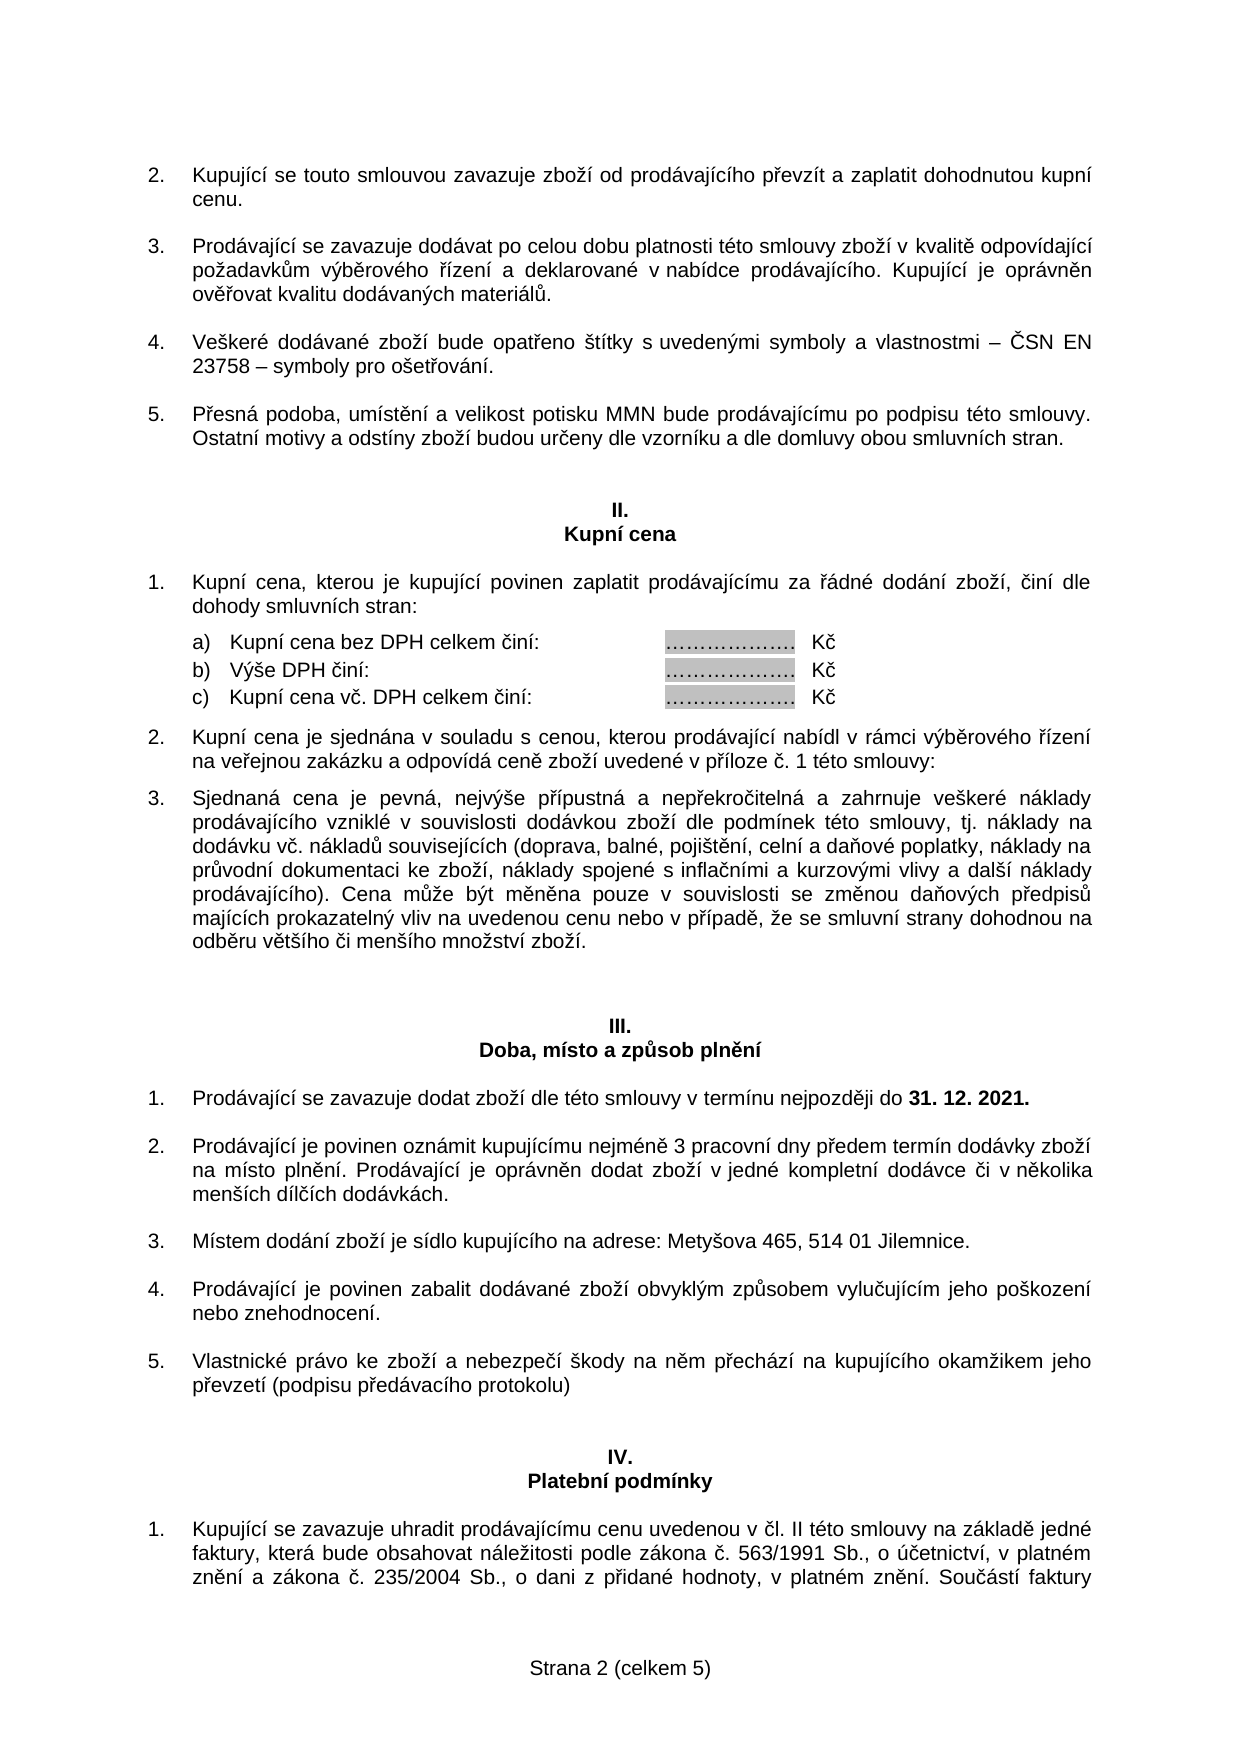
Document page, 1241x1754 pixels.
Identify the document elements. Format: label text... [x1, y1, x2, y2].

list Prodávající je povinen oznámit kupujícímu nejméně 3 pracovní dny předem termín dodávky zboží na místo plnění. Prodávající je oprávněn dodat zboží v jedné kompletní dodávce či v několika menších dílčích dodávkách. [148, 1133, 1093, 1205]
list Kupující se touto smlouvou zavazuje zboží od prodávajícího převzít a zaplatit dohodnutou kupní cenu. [148, 162, 1093, 210]
list Místem dodání zboží je sídlo kupujícího na adrese: Metyšova 465, 514 01 Jilemnice. [148, 1229, 1093, 1253]
list Výše DPH činí: ………………. Kč [795, 658, 1093, 682]
list Sjednaná cena je pevná, nejvýše přípustná a nepřekročitelná a zahrnuje veškeré náklady prodávajícího vzniklé v souvislosti dodávkou zboží dle podmínek této smlouvy, tj. náklady na dodávku vč. nákladů souvisejících (doprava, balné, pojištění, celní a daňové poplatky, náklady na průvodní dokumentaci ke zboží, náklady spojené s inflačními a kurzovými vlivy a další náklady prodávajícího). Cena může být měněna pouze v souvislosti se změnou daňových předpisů majících prokazatelný vliv na uvedenou cenu nebo v případě, že se smluvní strany dohodnou na odběru většího či menšího množství zboží. [148, 786, 1093, 953]
list Kupní cena bez DPH celkem činí: ………………. Kč [795, 630, 1093, 654]
list Přesná podoba, umístění a velikost potisku MMN bude prodávajícímu po podpisu této smlouvy. Ostatní motivy a odstíny zboží budou určeny dle vzorníku a dle domluvy obou smluvních stran. [148, 402, 1093, 450]
list Prodávající je povinen zabalit dodávané zboží obvyklým způsobem vylučujícím jeho poškození nebo znehodnocení. [148, 1277, 1093, 1325]
text IV. [148, 1445, 1093, 1469]
list Kupní cena, kterou je kupující povinen zaplatit prodávajícímu za řádné dodání zboží, činí dle dohody smluvních stran: [148, 570, 1093, 618]
list Kupní cena bez DPH celkem činí: ………………. Kč [192, 630, 665, 654]
text III. [148, 1014, 1093, 1038]
list Prodávající se zavazuje dodávat po celou dobu platnosti této smlouvy zboží v kvalitě odpovídající požadavkům výběrového řízení a deklarované v nabídce prodávajícího. Kupující je oprávněn ověřovat kvalitu dodávaných materiálů. [148, 234, 1093, 306]
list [148, 1517, 1093, 1589]
text II. [148, 498, 1093, 522]
list Vlastnické právo ke zboží a nebezpečí škody na něm přechází na kupujícího okamžikem jeho převzetí (podpisu předávacího protokolu) [148, 1349, 1093, 1397]
list Prodávající se zavazuje dodat zboží dle této smlouvy v termínu nejpozději do 31. 12. 2021. [148, 1086, 1093, 1109]
text Platební podmínky [148, 1469, 1093, 1493]
list Kupní cena vč. DPH celkem činí: ………………. Kč [192, 685, 665, 709]
list Kupní cena je sjednána v souladu s cenou, kterou prodávající nabídl v rámci výběrového řízení na veřejnou zakázku a odpovídá ceně zboží uvedené v příloze č. 1 této smlouvy: [148, 725, 1093, 773]
text Kupní cena [148, 522, 1093, 546]
list Kupní cena vč. DPH celkem činí: ………………. Kč [795, 685, 1093, 709]
list Výše DPH činí: ………………. Kč [192, 658, 665, 682]
text Doba, místo a způsob plnění [148, 1038, 1093, 1062]
list Veškeré dodávané zboží bude opatřeno štítky s uvedenými symboly a vlastnostmi – ČSN EN 23758 – symboly pro ošetřování. [148, 330, 1093, 378]
